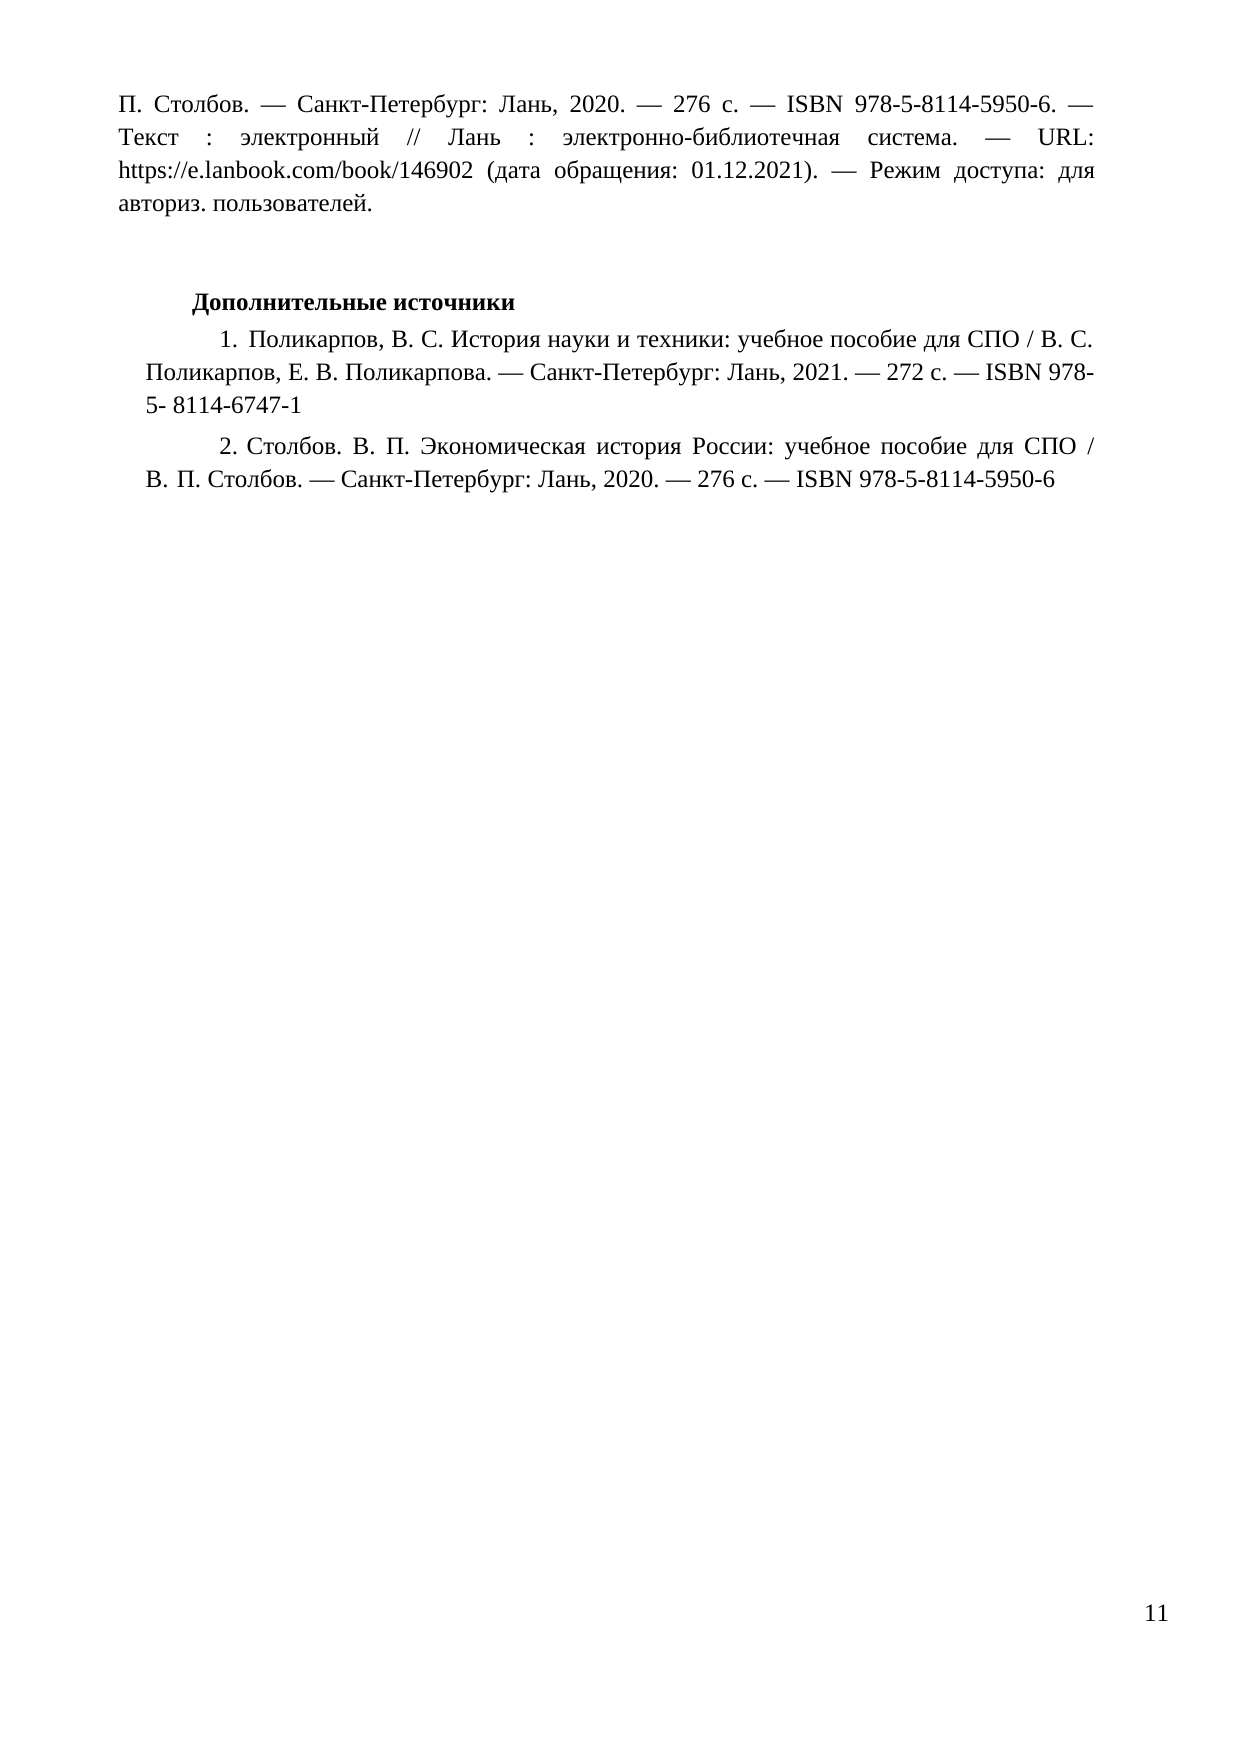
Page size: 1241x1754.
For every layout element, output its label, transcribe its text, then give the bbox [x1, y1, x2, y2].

list Поликарпов, В. С. История науки и техники: учебное пособие для СПО / В. С. Поликарпов, Е. В. Поликарпова. — Санкт-Петербург: Лань, 2021. — 272 с. — ISBN 978-5- 8114-6747-1 [145, 324, 1095, 419]
list Столбов. В. П. Экономическая история России: учебное пособие для СПО / В. П. Столбов. — Санкт-Петербург: Лань, 2020. — 276 с. — ISBN 978-5-8114-5950-6 [145, 431, 1094, 492]
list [118, 89, 1095, 216]
text Дополнительные источники [118, 287, 1122, 316]
